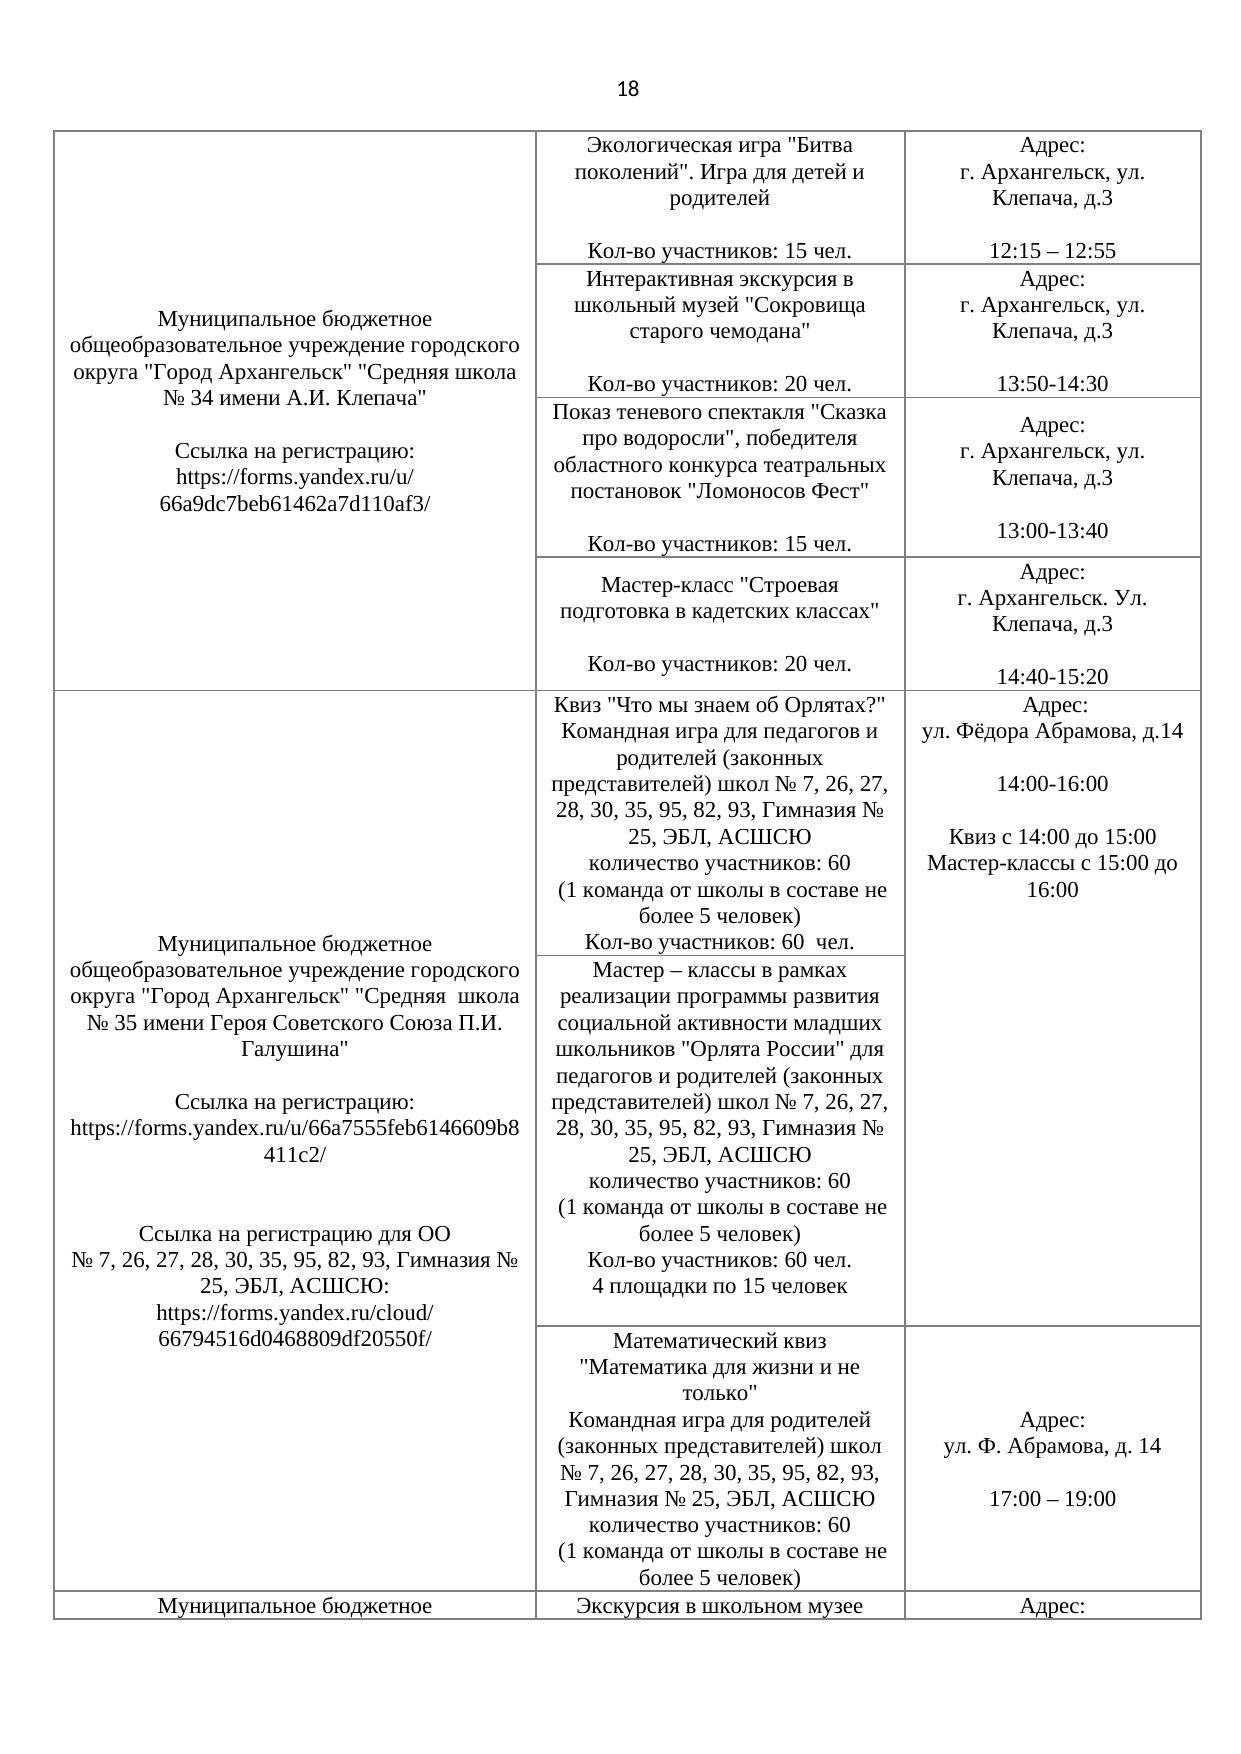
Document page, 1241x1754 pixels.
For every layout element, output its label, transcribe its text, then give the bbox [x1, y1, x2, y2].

table_cell Адрес: г. Архангельск. Ул. Клепача, д.3 14:40-15:20 [906, 558, 1200, 689]
table_cell Адрес: г. Архангельск, ул. Клепача, д.3 13:00-13:40 [906, 398, 1200, 556]
table_cell Адрес: ул. Фёдора Абрамова, д.14 14:00-16:00 Квиз с 14:00 до 15:00 Мастер-классы с 15:00 до 16:00 [906, 691, 1200, 1325]
table_cell Муниципальное бюджетное общеобразовательное учреждение городского округа "Город Архангельск" "Средняя школа № 34 имени А.И. Клепача" Ссылка на регистрацию: https://forms.yandex.ru/u/66a9dc7beb61462a7d110af3/ [55, 132, 535, 689]
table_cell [537, 1592, 904, 1618]
table_cell Мастер-класс "Строевая подготовка в кадетских классах" Кол-во участников: 20 чел. [537, 558, 904, 689]
table_cell Адрес: г. Архангельск, ул. Клепача, д.3 13:50-14:30 [906, 265, 1200, 397]
table_cell Экологическая игра "Битва поколений". Игра для детей и родителей Кол-во участников: 15 чел. [537, 132, 904, 263]
table_cell Адрес: ул. Ф. Абрамова, д. 14 17:00 – 19:00 [906, 1327, 1200, 1590]
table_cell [55, 1592, 535, 1618]
table_cell Интерактивная экскурсия в школьный музей "Сокровища старого чемодана" Кол-во участников: 20 чел. [537, 265, 904, 397]
table_cell Квиз "Что мы знаем об Орлятах?" Командная игра для педагогов и родителей (законных представителей) школ № 7, 26, 27, 28, 30, 35, 95, 82, 93, Гимназия № 25, ЭБЛ, АСШСЮ количество участников: 60 (1 команда от школы в составе не более 5 человек) Кол-во участников: 60 чел. [537, 691, 904, 955]
table_cell Математический квиз "Математика для жизни и не только" Командная игра для родителей (законных представителей) школ № 7, 26, 27, 28, 30, 35, 95, 82, 93, Гимназия № 25, ЭБЛ, АСШСЮ количество участников: 60 (1 команда от школы в составе не более 5 человек) [537, 1327, 904, 1590]
table_cell Адрес: г. Архангельск, ул. Клепача, д.3 12:15 – 12:55 [906, 132, 1200, 263]
table_cell Показ теневого спектакля "Сказка про водоросли", победителя областного конкурса театральных постановок "Ломоносов Фест" Кол-во участников: 15 чел. [537, 398, 904, 556]
table_cell Муниципальное бюджетное общеобразовательное учреждение городского округа "Город Архангельск" "Средняя школа № 35 имени Героя Советского Союза П.И. Галушина" Ссылка на регистрацию: https://forms.yandex.ru/u/66a7555feb6146609b8411c2/ Ссылка на регистрацию для ОО № 7, 26, 27, 28, 30, 35, 95, 82, 93, Гимназия № 25, ЭБЛ, АСШСЮ: https://forms.yandex.ru/cloud/66794516d0468809df20550f/ [55, 691, 535, 1590]
table_cell Мастер – классы в рамках реализации программы развития социальной активности младших школьников "Орлята России" для педагогов и родителей (законных представителей) школ № 7, 26, 27, 28, 30, 35, 95, 82, 93, Гимназия № 25, ЭБЛ, АСШСЮ количество участников: 60 (1 команда от школы в составе не более 5 человек) Кол-во участников: 60 чел. 4 площадки по 15 человек [537, 956, 904, 1325]
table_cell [906, 1592, 1200, 1618]
